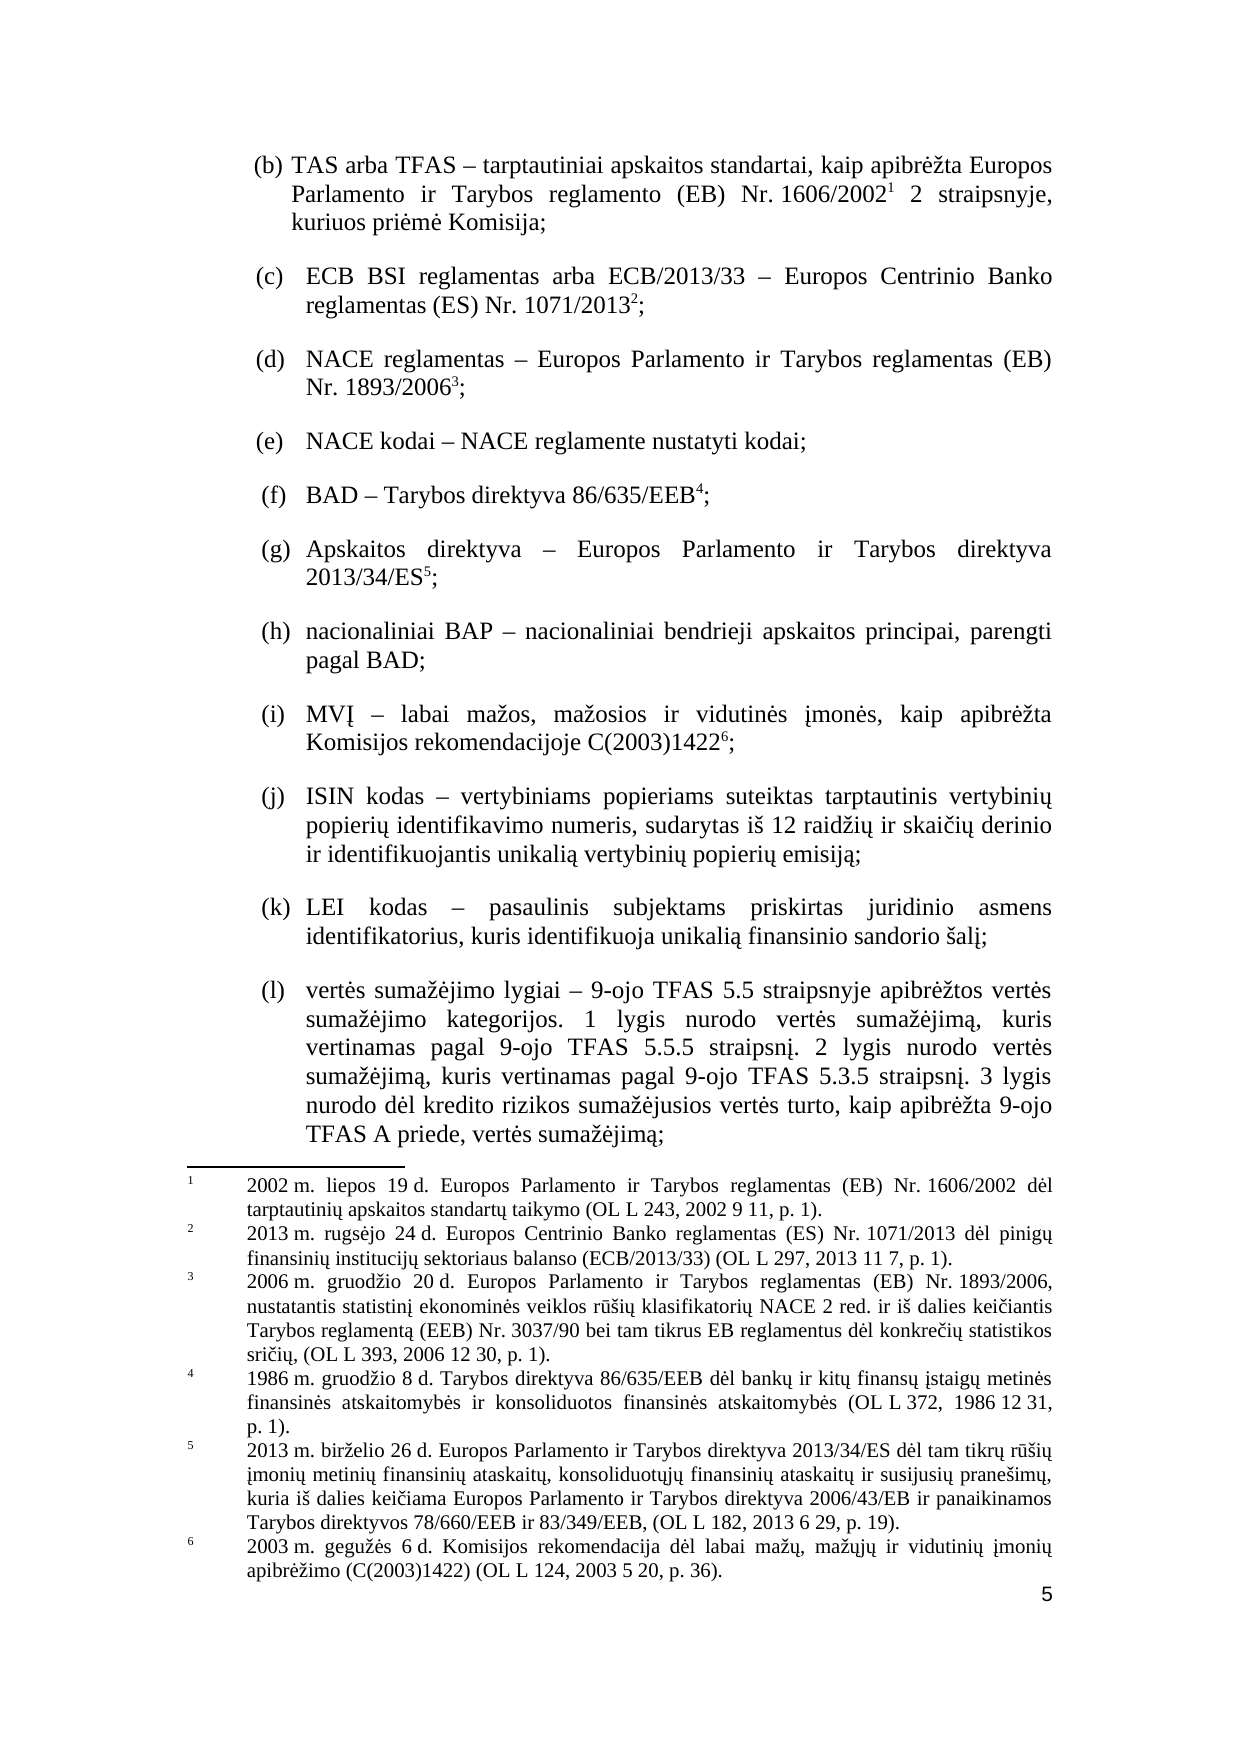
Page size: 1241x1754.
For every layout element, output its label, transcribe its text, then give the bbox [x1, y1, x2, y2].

list NACE reglamentas – Europos Parlamento ir Tarybos reglamentas (EB) Nr. 1893/2006; [256, 344, 1053, 401]
list LEI kodas – pasaulinis subjektams priskirtas juridinio asmens identifikatorius, kuris identifikuoja unikalią finansinio sandorio šalį; [261, 892, 1053, 950]
list ECB BSI reglamentas arba ECB/2013/33 – Europos Centrinio Banko reglamentas (ES) Nr. 1071/2013; [256, 261, 1053, 319]
list vertės sumažėjimo lygiai – 9-ojo TFAS 5.5 straipsnyje apibrėžtos vertės sumažėjimo kategorijos. 1 lygis nurodo vertės sumažėjimą, kuris vertinamas pagal 9-ojo TFAS 5.5.5 straipsnį. 2 lygis nurodo vertės sumažėjimą, kuris vertinamas pagal 9-ojo TFAS 5.3.5 straipsnį. 3 lygis nurodo dėl kredito rizikos sumažėjusios vertės turto, kaip apibrėžta 9-ojo TFAS A priede, vertės sumažėjimą; [261, 975, 1053, 1147]
list BAD – Tarybos direktyva 86/635/EEB; [261, 480, 1053, 509]
list MVĮ – labai mažos, mažosios ir vidutinės įmonės, kaip apibrėžta Komisijos rekomendacijoje C(2003)1422; [261, 699, 1053, 756]
list Apskaitos direktyva – Europos Parlamento ir Tarybos direktyva 2013/34/ES; [261, 534, 1053, 591]
list nacionaliniai BAP – nacionaliniai bendrieji apskaitos principai, parengti pagal BAD; [261, 616, 1053, 674]
list NACE kodai – NACE reglamente nustatyti kodai; [256, 426, 1053, 455]
list ISIN kodas – vertybiniams popieriams suteiktas tarptautinis vertybinių popierių identifikavimo numeris, sudarytas iš 12 raidžių ir skaičių derinio ir identifikuojantis unikalią vertybinių popierių emisiją; [261, 781, 1053, 867]
list TAS arba TFAS – tarptautiniai apskaitos standartai, kaip apibrėžta Europos Parlamento ir Tarybos reglamento (EB) Nr. 1606/2002 2 straipsnyje, kuriuos priėmė Komisija; [253, 150, 1053, 236]
